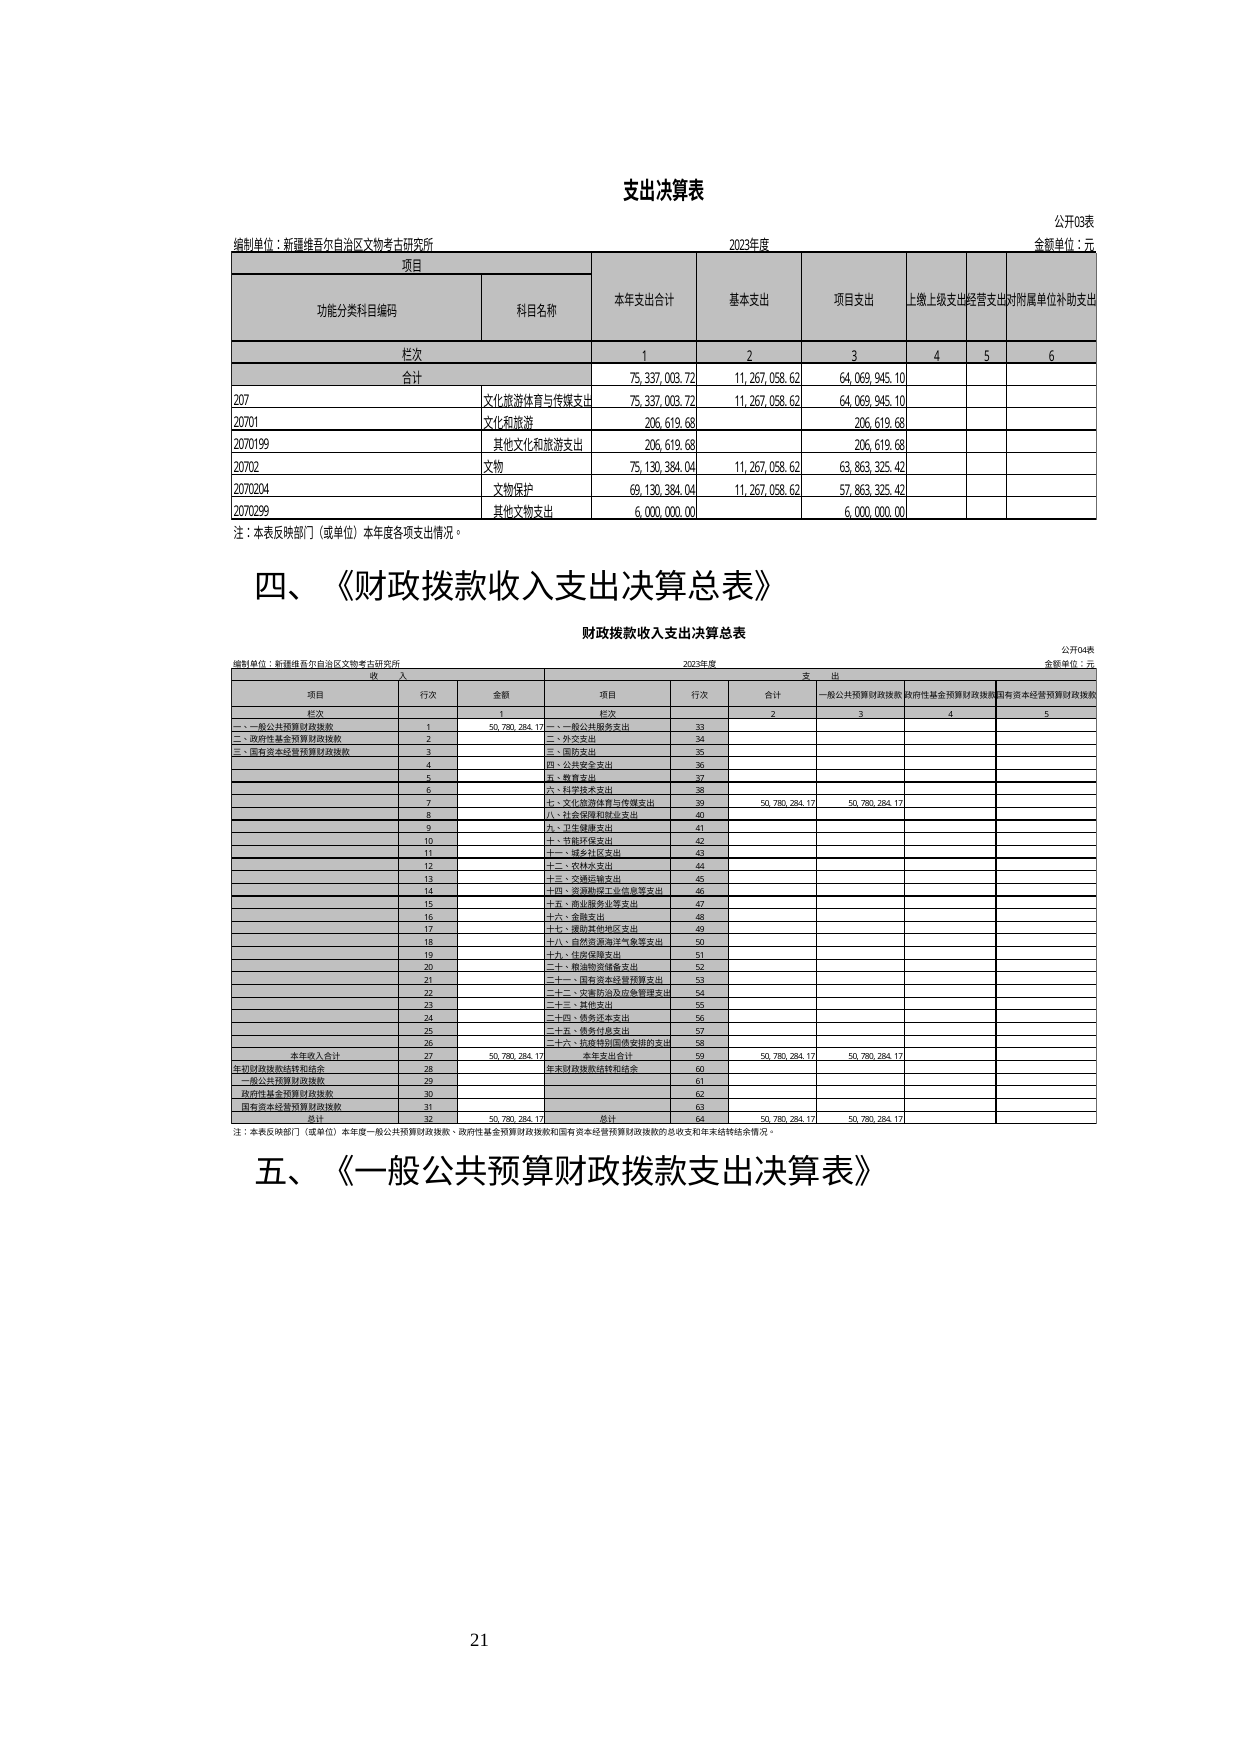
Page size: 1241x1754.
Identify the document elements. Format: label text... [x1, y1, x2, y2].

text 五、《一般公共预算财政拨款支出决算表》 [187, 1137, 1053, 1202]
text 四、《财政拨款收入支出决算总表》 [187, 552, 1053, 617]
